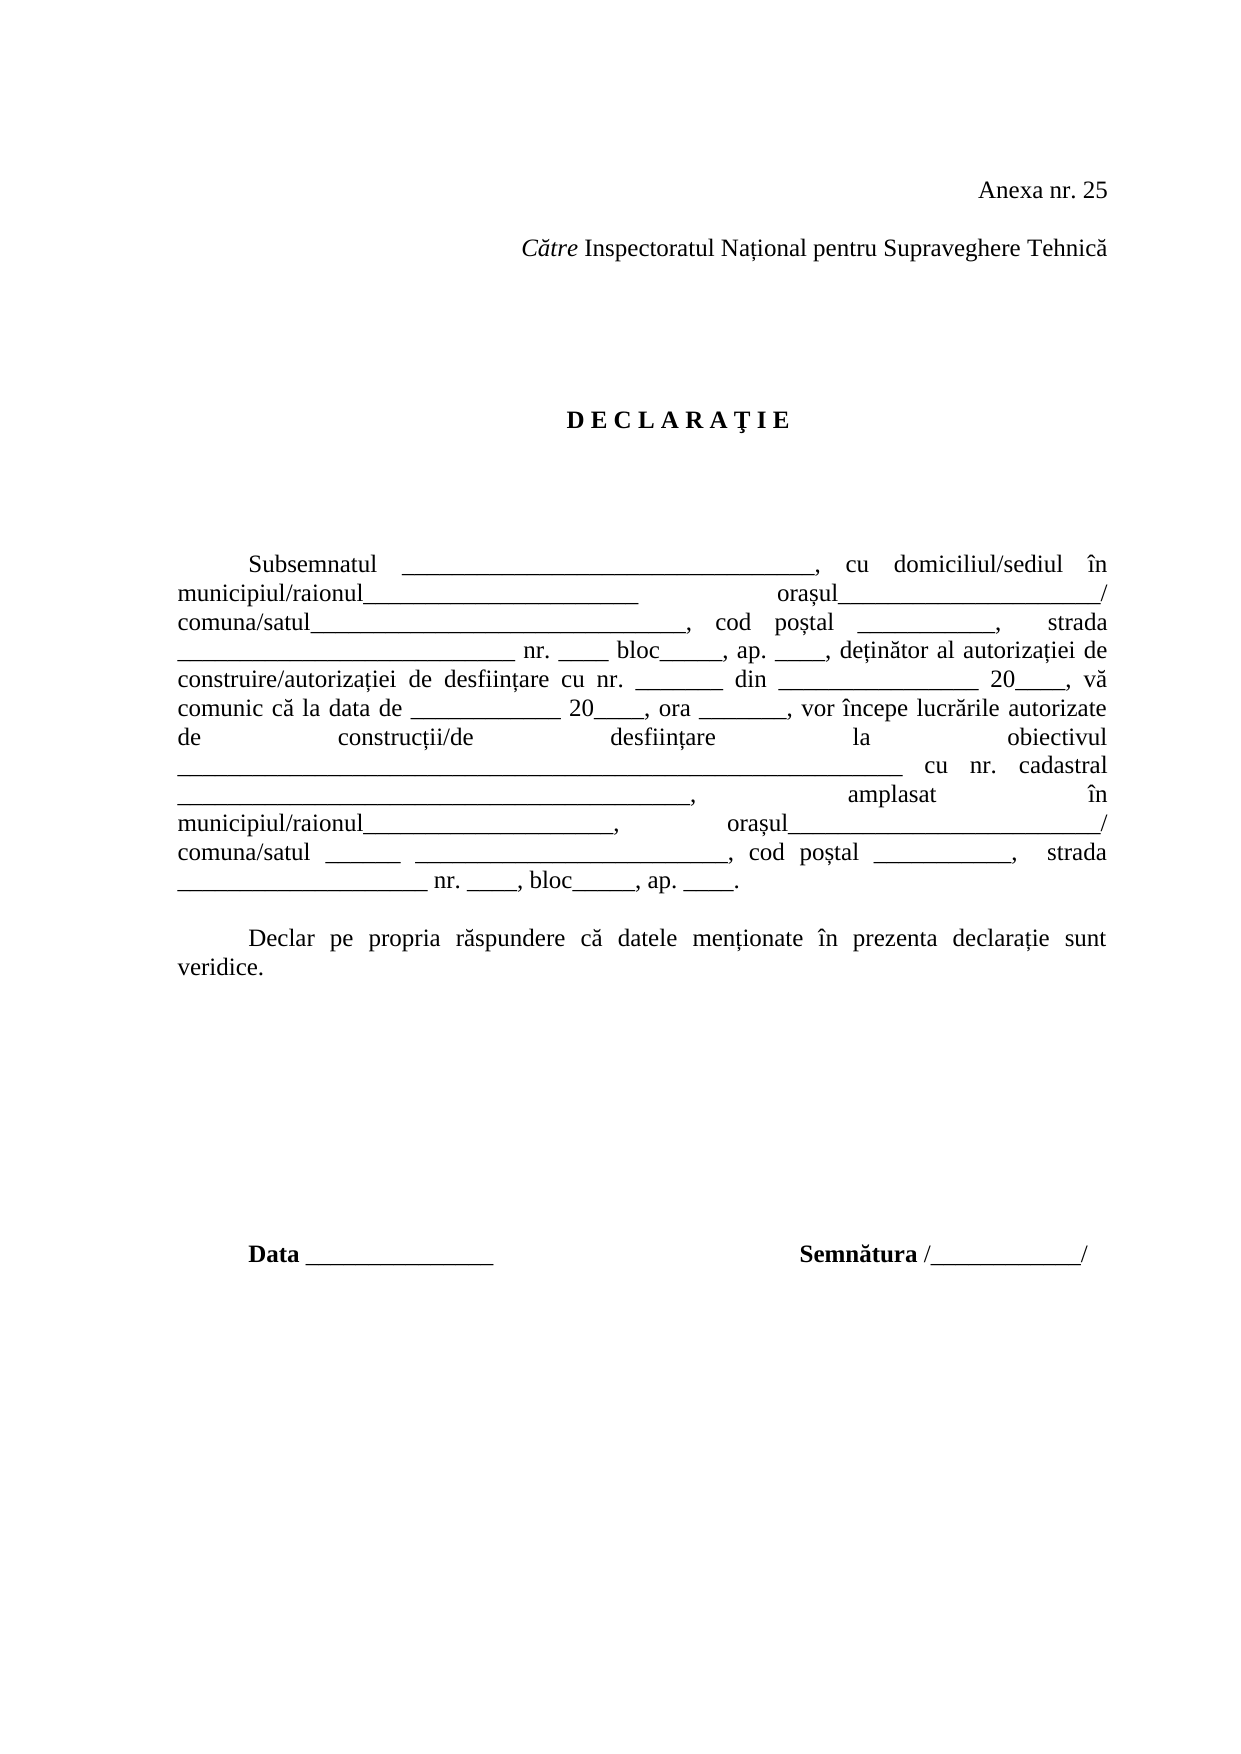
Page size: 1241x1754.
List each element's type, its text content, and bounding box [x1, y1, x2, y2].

text Subsemnatul _________________________________, cu domiciliul/sediul în municipiul/raionul______________________ orașul_____________________/ comuna/satul______________________________, cod poștal ___________, strada ___________________________ nr. ____ bloc_____, ap. ____, deținător al autorizației de construire/autorizației de desființare cu nr. _______ din ________________ 20____, vă comunic că la data de ____________ 20____, ora _______, vor începe lucrările autorizate de construcții/de desființare la obiectivul __________________________________________________________ cu nr. cadastral _________________________________________, amplasat în municipiul/raionul____________________, orașul_________________________/ comuna/satul ______ _________________________, cod poștal ___________, strada ____________________ nr. ____, bloc_____, ap. ____. [177, 549, 1107, 894]
text Anexa nr. 25 [177, 176, 1107, 204]
text Declar pe propria răspundere că datele menționate în prezenta declarație sunt veridice. [177, 923, 1107, 981]
text Către Inspectoratul Național pentru Supraveghere Tehnică [177, 233, 1107, 262]
text D E C L A R A Ţ I E [177, 406, 1107, 434]
text Data _______________ Semnătura /____________/ [177, 1239, 1107, 1268]
